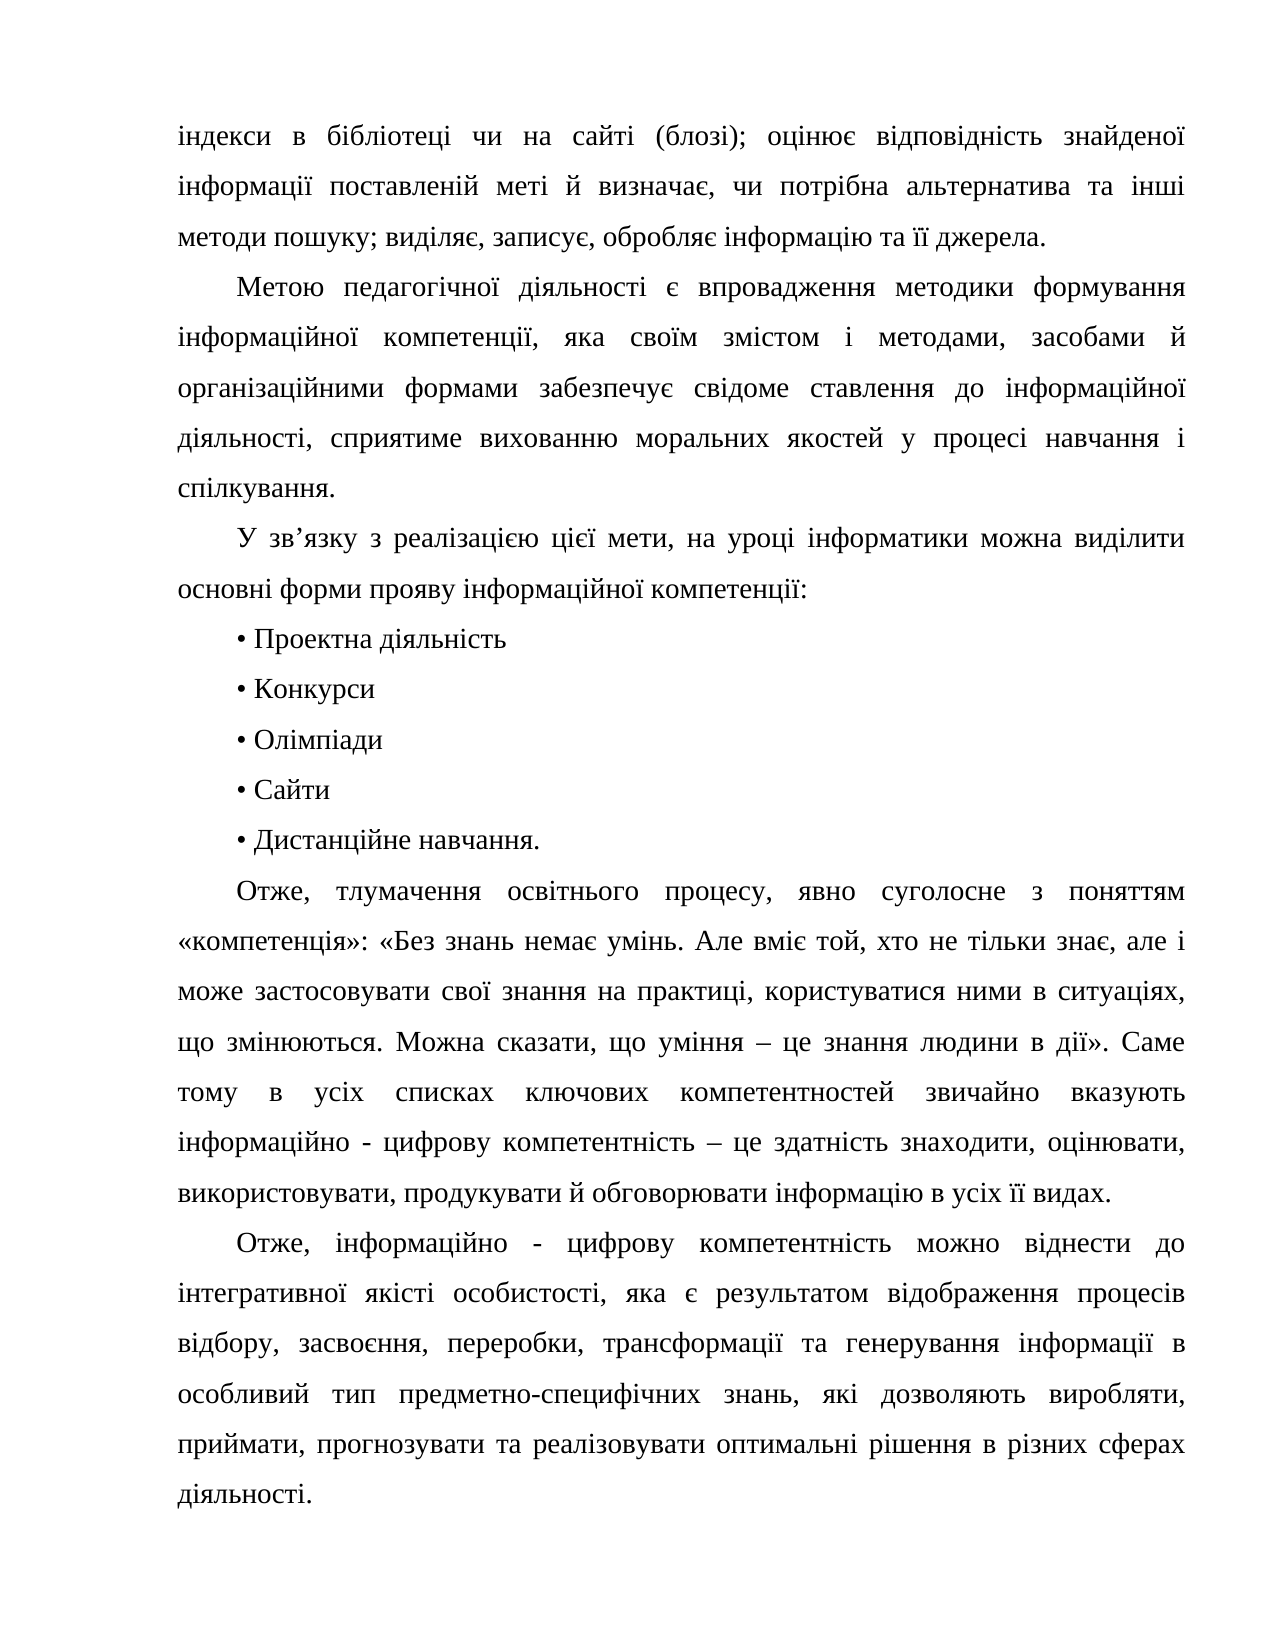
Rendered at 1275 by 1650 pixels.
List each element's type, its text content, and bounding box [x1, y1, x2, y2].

text Отже, тлумачення освітнього процесу, явно суголосне з поняттям «компетенція»: «Без знань немає умінь. Але вміє той, хто не тільки знає, але і може застосовувати свої знання на практиці, користуватися ними в ситуаціях, що змінюються. Можна сказати, що уміння – це знання людини в дії». Саме тому в усіх списках ключових компетентностей звичайно вказують інформаційно - цифрову компетентність – це здатність знаходити, оцінювати, використовувати, продукувати й обговорювати інформацію в усіх її видах. [177, 873, 1186, 1208]
text Отже, інформаційно - цифрову компетентність можно віднести до інтегративної якісті особистості, яка є результатом відображення процесів відбору, засвоєння, переробки, трансформації та генерування інформації в особливий тип предметно-специфічних знань, які дозволяють виробляти, приймати, прогнозувати та реалізовувати оптимальні рішення в різних сферах діяльності. [177, 1225, 1186, 1510]
text • Сайти [177, 772, 1186, 806]
text • Конкурси [177, 672, 1186, 705]
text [177, 118, 1186, 252]
text • Проектна діяльність [177, 621, 1186, 655]
text Метою педагогічної діяльності є впровадження методики формування інформаційної компетенції, яка своїм змістом і методами, засобами й організаційними формами забезпечує свідоме ставлення до інформаційної діяльності, сприятиме вихованню моральних якостей у процесі навчання і спілкування. [177, 269, 1186, 504]
text • Дистанційне навчання. [177, 822, 1186, 856]
text • Олімпіади [177, 722, 1186, 755]
text У зв’язку з реалізацією цієї мети, на уроці інформатики можна виділити основні форми прояву інформаційної компетенції: [177, 521, 1186, 604]
